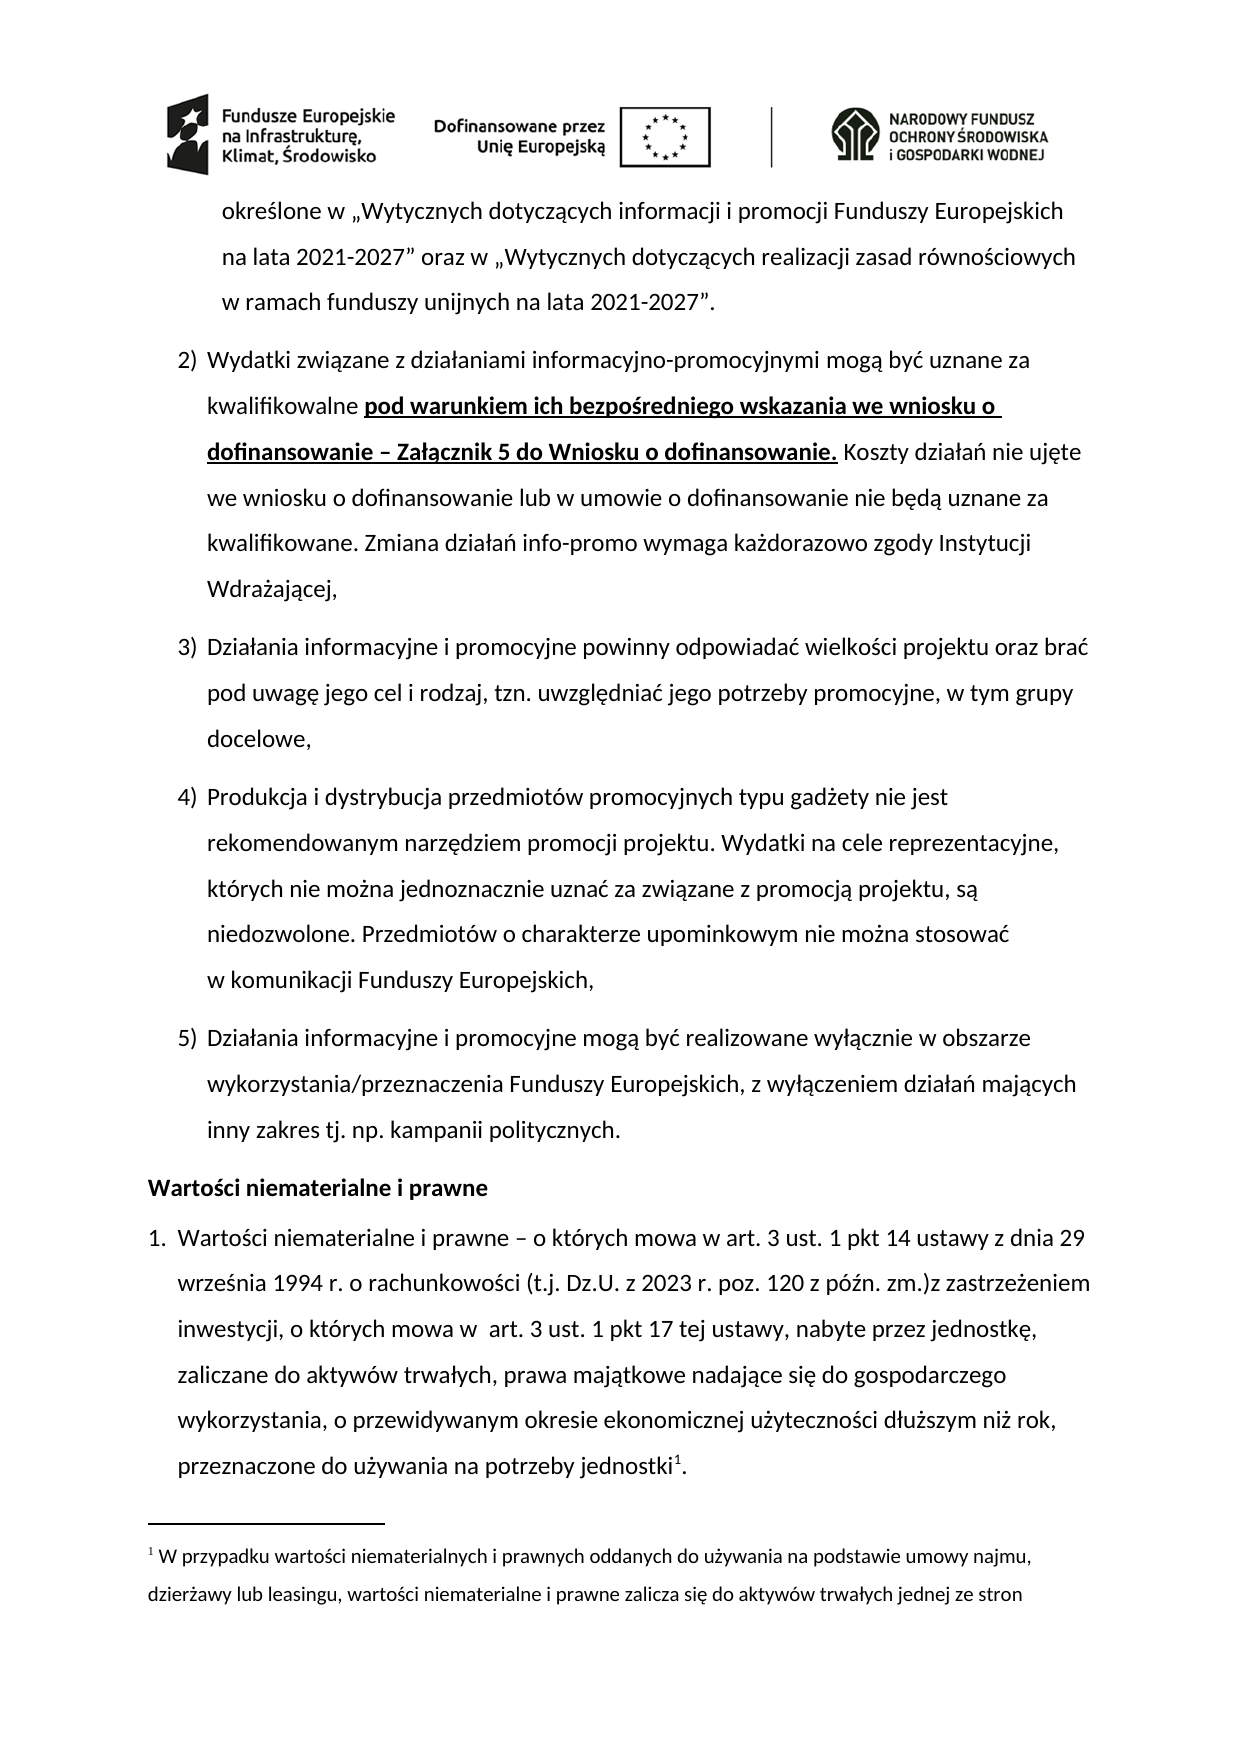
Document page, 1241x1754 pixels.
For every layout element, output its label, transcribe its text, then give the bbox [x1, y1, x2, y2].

picture [147, 73, 1092, 195]
list Wartości niematerialne i prawne – o których mowa w art. 3 ust. 1 pkt 14 ustawy z dnia 29 września 1994 r. o rachunkowości (t.j. Dz.U. z 2023 r. poz. 120 z późn. zm.)z zastrzeżeniem inwestycji, o których mowa w art. 3 ust. 1 pkt 17 tej ustawy, nabyte przez jednostkę, zaliczane do aktywów trwałych, prawa majątkowe nadające się do gospodarczego wykorzystania, o przewidywanym okresie ekonomicznej użyteczności dłuższym niż rok, przeznaczone do używania na potrzeby jednostki. [148, 1222, 1093, 1481]
list Działania informacyjne i promocyjne mogą być realizowane wyłącznie w obszarze wykorzystania/przeznaczenia Funduszy Europejskich, z wyłączeniem działań mających inny zakres tj. np. kampanii politycznych. [177, 1022, 1093, 1144]
list Działania informacyjne i promocyjne powinny odpowiadać wielkości projektu oraz brać pod uwagę jego cel i rodzaj, tzn. uwzględniać jego potrzeby promocyjne, w tym grupy docelowe, [177, 632, 1093, 753]
text Wartości niematerialne i prawne [148, 1172, 1093, 1203]
list Produkcja i dystrybucja przedmiotów promocyjnych typu gadżety nie jest rekomendowanym narzędziem promocji projektu. Wydatki na cele reprezentacyjne, których nie można jednoznacznie uznać za związane z promocją projektu, są niedozwolone. Przedmiotów o charakterze upominkowym nie można stosować w komunikacji Funduszy Europejskich, [177, 781, 1093, 995]
list Wydatki związane z działaniami informacyjno-promocyjnymi mogą być uznane za kwalifikowalne pod warunkiem ich bezpośredniego wskazania we wniosku o dofinansowanie – Załącznik 5 do Wniosku o dofinansowanie. Koszty działań nie ujęte we wniosku o dofinansowanie lub w umowie o dofinansowanie nie będą uznane za kwalifikowane. Zmiana działań info-promo wymaga każdorazowo zgody Instytucji Wdrażającej, [177, 345, 1093, 604]
